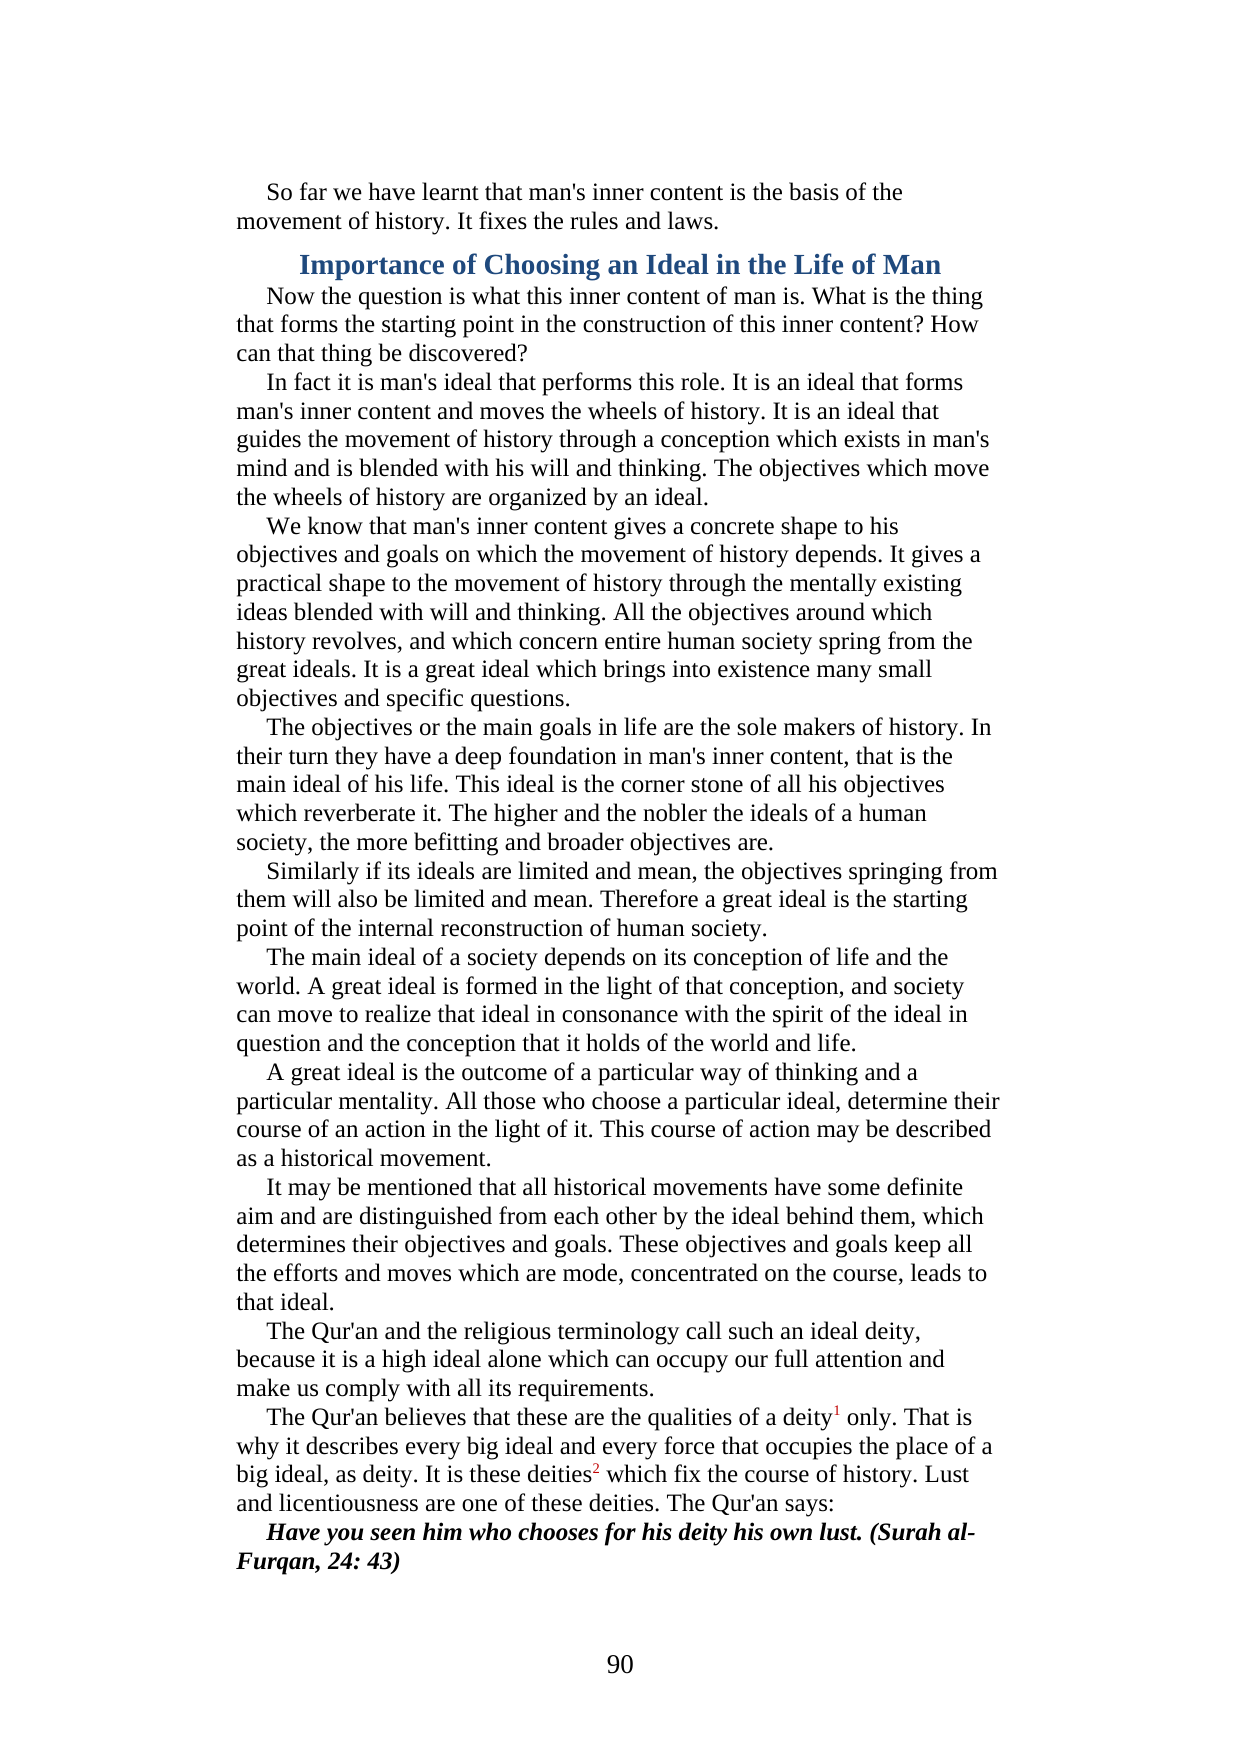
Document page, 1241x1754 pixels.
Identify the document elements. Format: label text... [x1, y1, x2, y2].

text Similarly if its ideals are limited and mean, the objectives springing from them will also be limited and mean. Therefore a great ideal is the starting point of the internal reconstruction of human society. [236, 856, 1004, 942]
text The objectives or the main goals in life are the sole makers of history. In their turn they have a deep foundation in man's inner content, that is the main ideal of his life. This ideal is the corner stone of all his objectives which reverberate it. The higher and the nobler the ideals of a human society, the more befitting and broader objectives are. [236, 712, 1004, 856]
subtitle Importance of Choosing an Ideal in the Life of Man [236, 247, 1004, 281]
text The main ideal of a society depends on its conception of life and the world. A great ideal is formed in the light of that conception, and society can move to realize that ideal in consonance with the spirit of the ideal in question and the conception that it holds of the world and life. [236, 942, 1004, 1057]
text We know that man's inner content gives a concrete shape to his objectives and goals on which the movement of history depends. It gives a practical shape to the movement of history through the mentally existing ideas blended with will and thinking. All the objectives around which history revolves, and which concern entire human society spring from the great ideals. It is a great ideal which brings into existence many small objectives and specific questions. [236, 511, 1004, 712]
text It may be mentioned that all historical movements have some definite aim and are distinguished from each other by the ideal behind them, which determines their objectives and goals. These objectives and goals keep all the efforts and moves which are mode, concentrated on the course, leads to that ideal. [236, 1172, 1004, 1316]
text The Qur'an and the religious terminology call such an ideal deity, because it is a high ideal alone which can occupy our full attention and make us comply with all its requirements. [236, 1316, 1004, 1402]
text So far we have learnt that man's inner content is the basis of the movement of history. It fixes the rules and laws. [236, 177, 1004, 235]
text In fact it is man's ideal that performs this role. It is an ideal that forms man's inner content and moves the wheels of history. It is an ideal that guides the movement of history through a conception which exists in man's mind and is blended with his will and thinking. The objectives which move the wheels of history are organized by an ideal. [236, 367, 1004, 511]
text Have you seen him who chooses for his deity his own lust. (Surah al-Furqan, 24: 43) [236, 1517, 1004, 1574]
text A great ideal is the outcome of a particular way of thinking and a particular mentality. All those who choose a particular ideal, determine their course of an action in the light of it. This course of action may be described as a historical movement. [236, 1057, 1004, 1172]
text Now the question is what this inner content of man is. What is the thing that forms the starting point in the construction of this inner content? How can that thing be discovered? [236, 281, 1004, 367]
text The Qur'an believes that these are the qualities of a deity1 only. That is why it describes every big ideal and every force that occupies the place of a big ideal, as deity. It is these deities2 which fix the course of history. Lust and licentiousness are one of these deities. The Qur'an says: [236, 1402, 1004, 1517]
